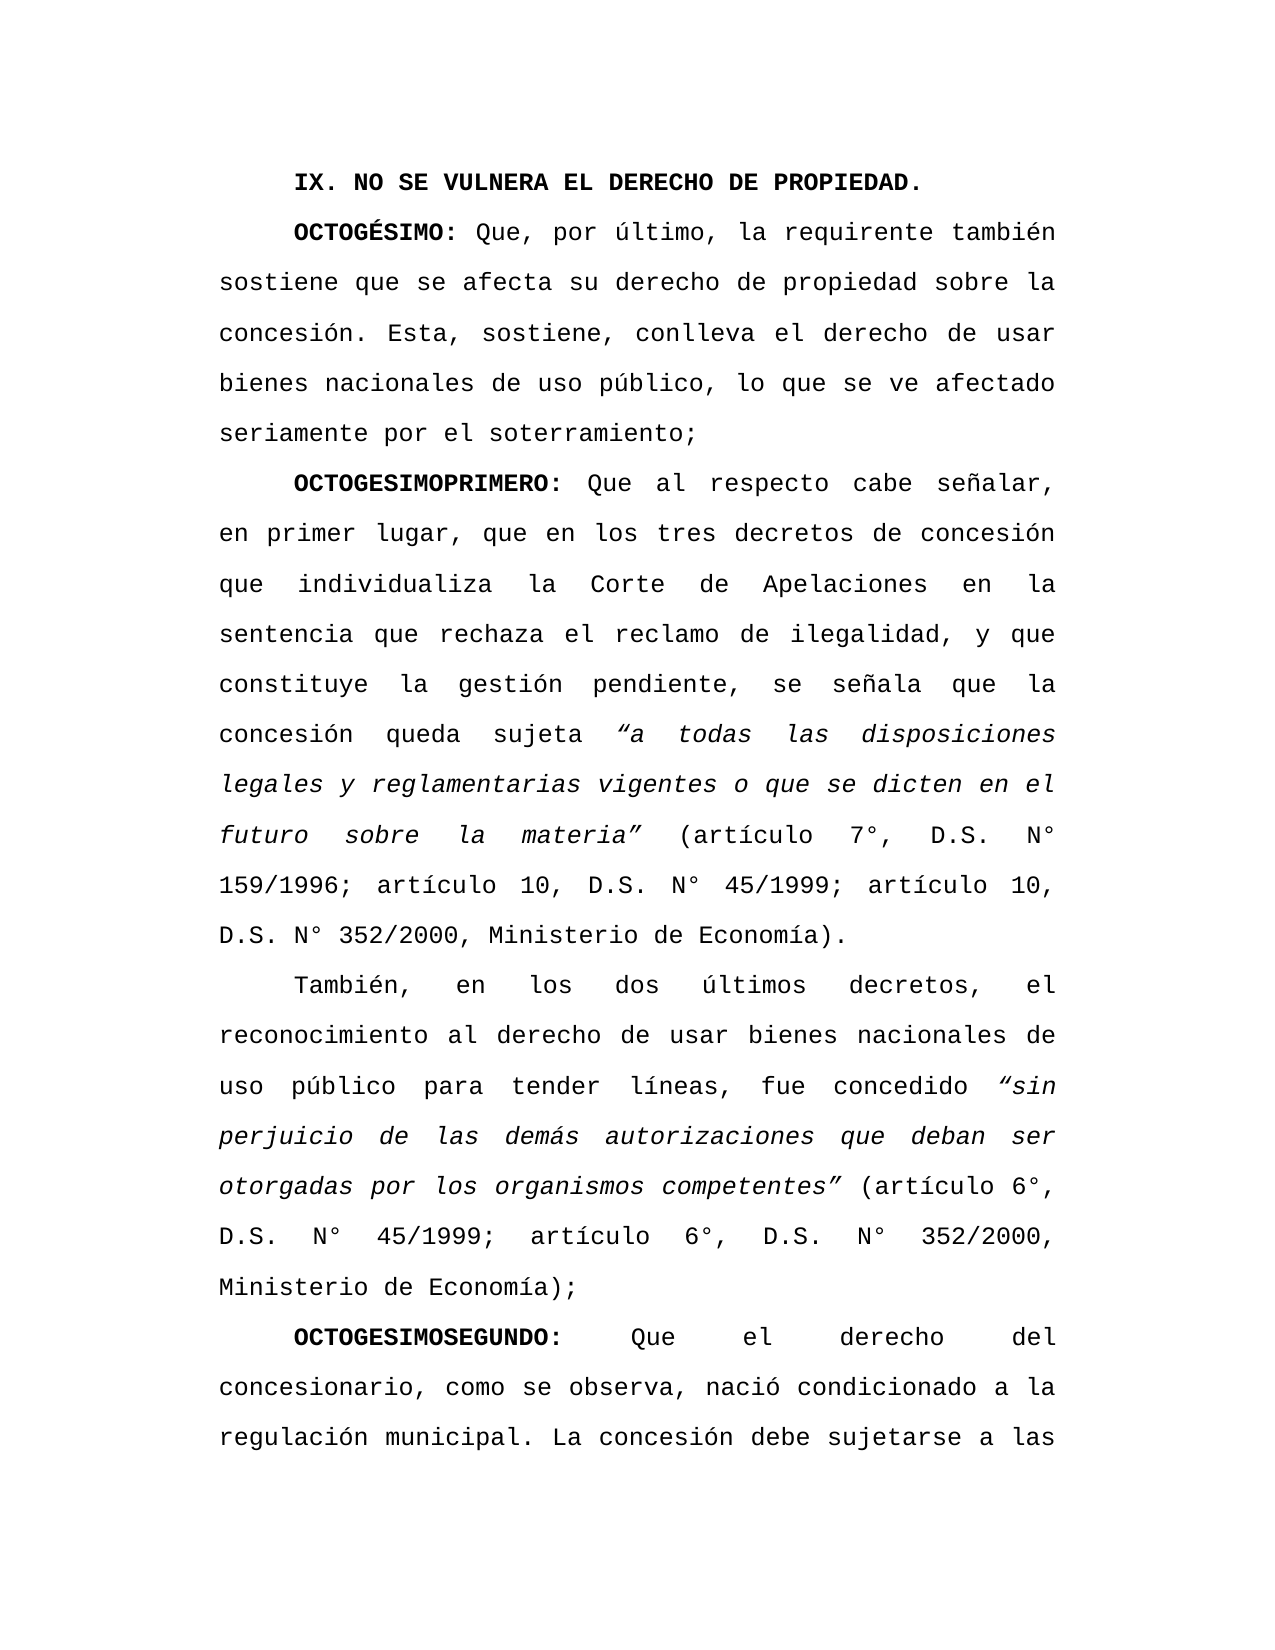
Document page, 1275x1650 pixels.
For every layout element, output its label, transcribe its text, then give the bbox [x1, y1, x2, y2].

text También, en los dos últimos decretos, el reconocimiento al derecho de usar bienes nacionales de uso público para tender líneas, fue concedido “sin perjuicio de las demás autorizaciones que deban ser otorgadas por los organismos competentes” (artículo 6°, D.S. N° 45/1999; artículo 6°, D.S. N° 352/2000, Ministerio de Economía); [218, 951, 1056, 1302]
text OCTOGÉSIMO: Que, por último, la requirente también sostiene que se afecta su derecho de propiedad sobre la concesión. Esta, sostiene, conlleva el derecho de usar bienes nacionales de uso público, lo que se ve afectado seriamente por el soterramiento; [218, 198, 1056, 449]
text IX. NO SE VULNERA EL DERECHO DE PROPIEDAD. [218, 148, 1056, 198]
text OCTOGESIMOPRIMERO: Que al respecto cabe señalar, en primer lugar, que en los tres decretos de concesión que individualiza la Corte de Apelaciones en la sentencia que rechaza el reclamo de ilegalidad, y que constituye la gestión pendiente, se señala que la concesión queda sujeta “a todas las disposiciones legales y reglamentarias vigentes o que se dicten en el futuro sobre la materia” (artículo 7°, D.S. N° 159/1996; artículo 10, D.S. N° 45/1999; artículo 10, D.S. N° 352/2000, Ministerio de Economía). [218, 449, 1056, 951]
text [218, 1302, 1056, 1453]
